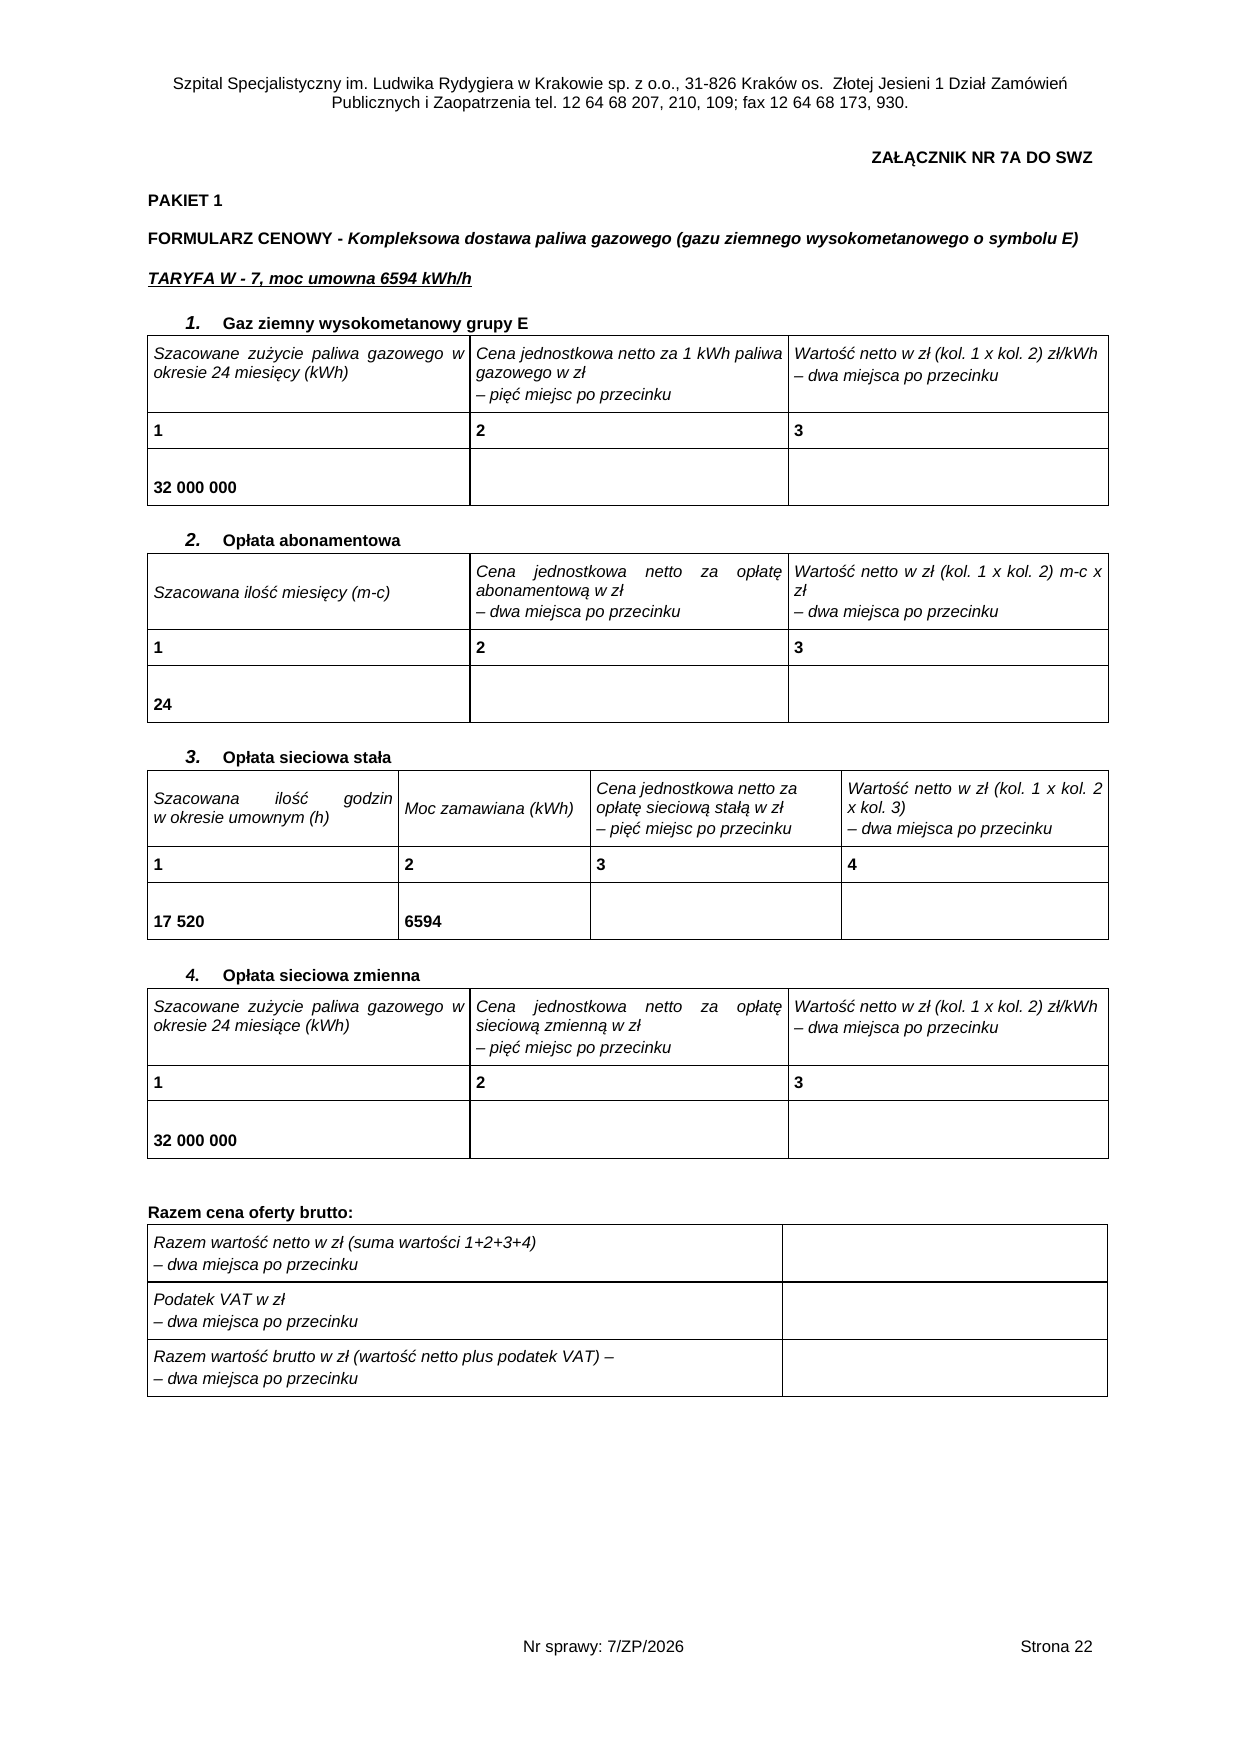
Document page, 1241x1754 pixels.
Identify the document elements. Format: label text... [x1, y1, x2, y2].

table_cell [789, 449, 1108, 504]
table_cell [471, 449, 788, 504]
table_cell 3 [789, 413, 1108, 447]
text Razem cena oferty brutto: [148, 1203, 1093, 1222]
text ZAŁĄCZNIK NR 7A DO SWZ [148, 148, 1093, 167]
table_header Szacowana ilość godzin w okresie umownym (h) [148, 771, 398, 846]
text FORMULARZ CENOWY - Kompleksowa dostawa paliwa gazowego (gazu ziemnego wysokometanowego o symbolu E) [148, 229, 1093, 248]
table_cell [789, 1101, 1108, 1157]
table_header Razem wartość netto w zł (suma wartości 1+2+3+4) – dwa miejsca po przecinku [148, 1225, 782, 1281]
table_cell [471, 1101, 788, 1157]
list Gaz ziemny wysokometanowy grupy E [185, 312, 1093, 333]
table_cell [789, 666, 1108, 722]
table_header [783, 1225, 1107, 1281]
table_header Szacowane zużycie paliwa gazowego w okresie 24 miesiące (kWh) [148, 989, 469, 1064]
table_cell 1 [148, 1066, 469, 1100]
table_cell 2 [399, 847, 590, 882]
table_header Wartość netto w zł (kol. 1 x kol. 2) zł/kWh – dwa miejsca po przecinku [789, 989, 1108, 1064]
table_header Szacowana ilość miesięcy (m-c) [148, 554, 469, 629]
table_cell Podatek VAT w zł – dwa miejsca po przecinku [148, 1283, 782, 1338]
table_cell [591, 883, 841, 939]
table_cell [471, 666, 788, 722]
list Opłata sieciowa stała [185, 746, 1093, 768]
table_cell 6594 [399, 883, 590, 939]
text TARYFA W - 7, moc umowna 6594 kWh/h [148, 269, 1093, 288]
table_cell 1 [148, 413, 469, 447]
table_cell 2 [471, 630, 788, 664]
table_cell 32 000 000 [148, 449, 469, 504]
table_header Cena jednostkowa netto za opłatę sieciową stałą w zł – pięć miejsc po przecinku [591, 771, 841, 846]
table_cell 3 [789, 630, 1108, 664]
list Opłata abonamentowa [185, 529, 1093, 550]
table_header Cena jednostkowa netto za opłatę sieciową zmienną w zł – pięć miejsc po przecinku [471, 989, 788, 1064]
table_header Szacowane zużycie paliwa gazowego w okresie 24 miesięcy (kWh) [148, 336, 469, 412]
table_header Cena jednostkowa netto za 1 kWh paliwa gazowego w zł – pięć miejsc po przecinku [471, 336, 788, 412]
table_cell 1 [148, 630, 469, 664]
table_cell 2 [471, 413, 788, 447]
table_cell 32 000 000 [148, 1101, 469, 1157]
table_cell 4 [842, 847, 1108, 882]
table_header Wartość netto w zł (kol. 1 x kol. 2) m-c x zł – dwa miejsca po przecinku [789, 554, 1108, 629]
table_cell 2 [471, 1066, 788, 1100]
table_header Cena jednostkowa netto za opłatę abonamentową w zł – dwa miejsca po przecinku [471, 554, 788, 629]
list Opłata sieciowa zmienna [185, 963, 1093, 986]
table_cell [783, 1283, 1107, 1338]
table_cell 3 [591, 847, 841, 882]
table_cell Razem wartość brutto w zł (wartość netto plus podatek VAT) – – dwa miejsca po przecinku [148, 1340, 782, 1396]
table_header Wartość netto w zł (kol. 1 x kol. 2 x kol. 3) – dwa miejsca po przecinku [842, 771, 1108, 846]
table_cell 3 [789, 1066, 1108, 1100]
table_cell [783, 1340, 1107, 1396]
text PAKIET 1 [148, 190, 1093, 209]
table_cell 24 [148, 666, 469, 722]
table_cell 17 520 [148, 883, 398, 939]
table_header Moc zamawiana (kWh) [399, 771, 590, 846]
table_cell 1 [148, 847, 398, 882]
table_header Wartość netto w zł (kol. 1 x kol. 2) zł/kWh – dwa miejsca po przecinku [789, 336, 1108, 412]
table_cell [842, 883, 1108, 939]
